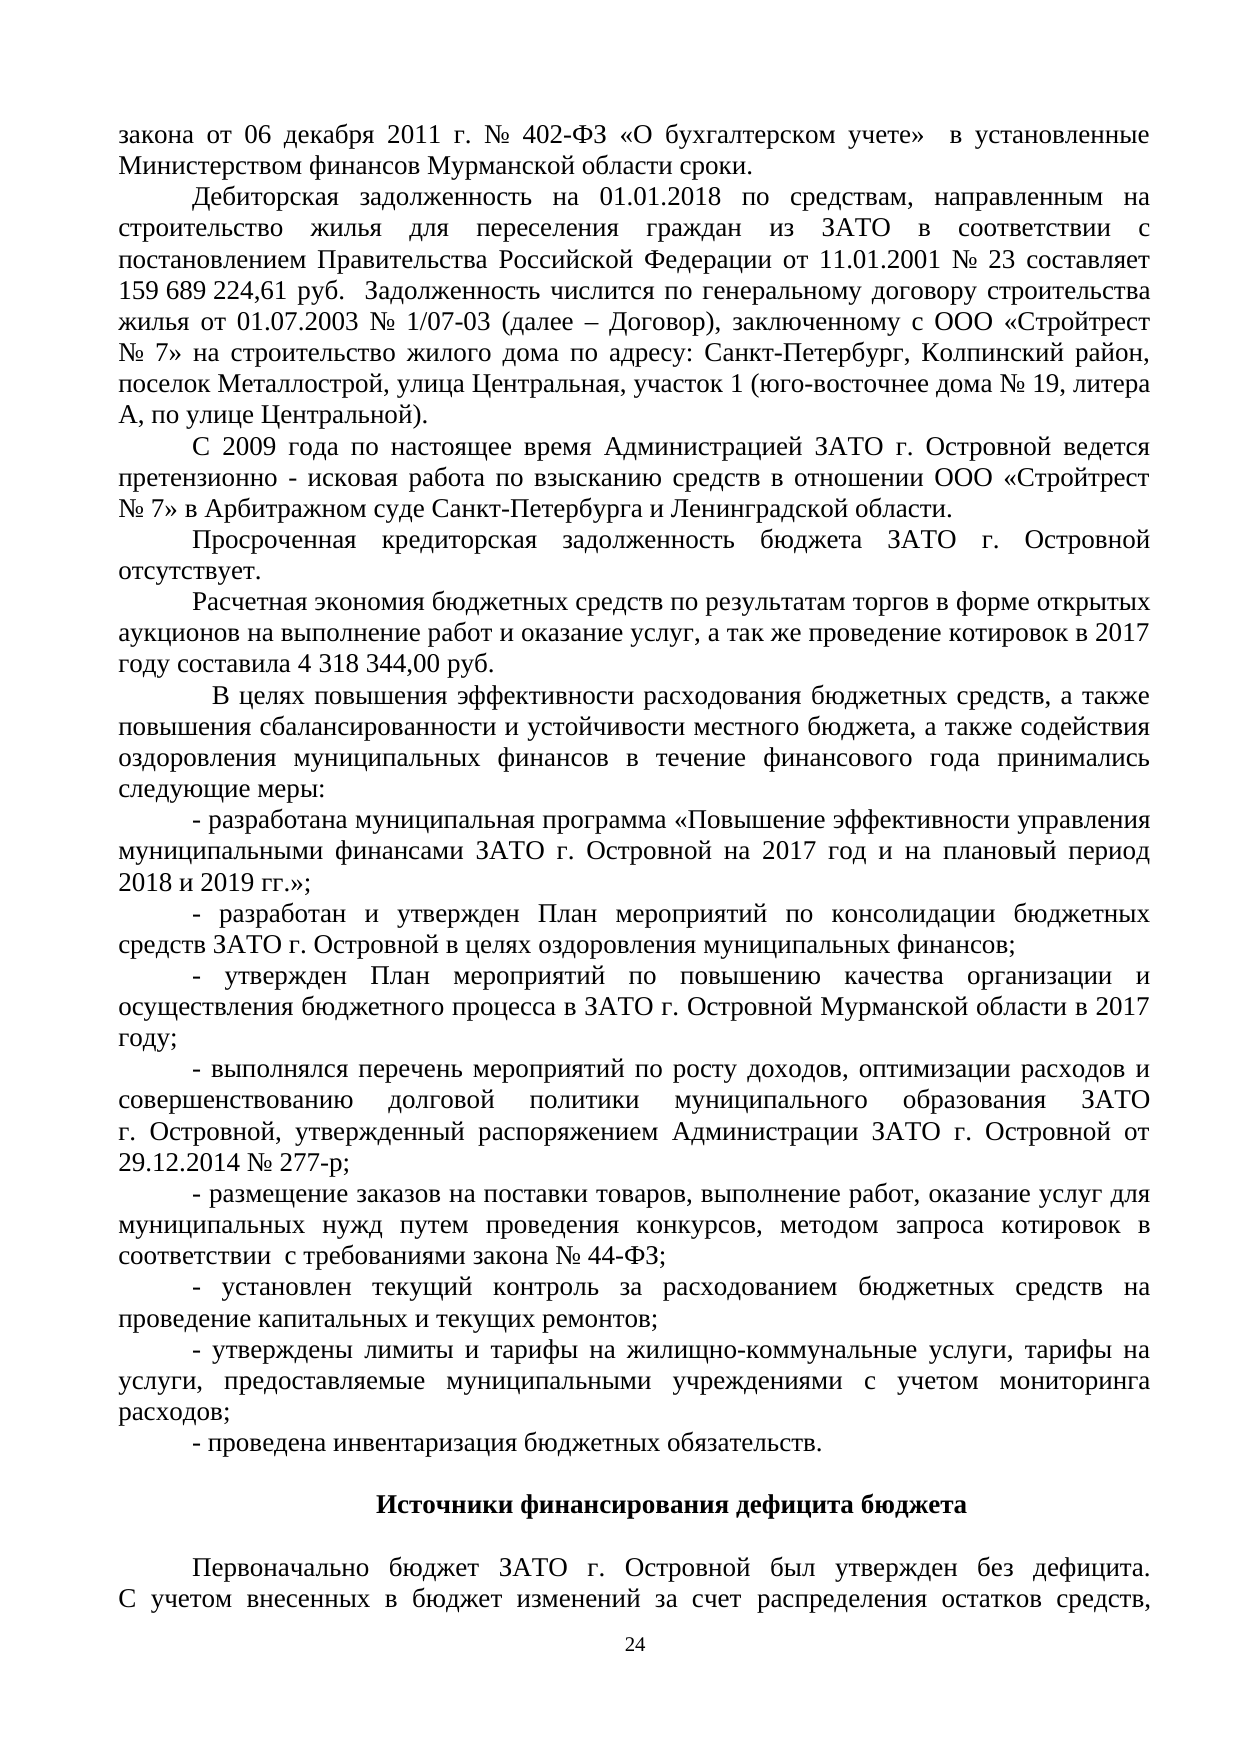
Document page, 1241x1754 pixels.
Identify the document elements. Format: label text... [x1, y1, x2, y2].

title Расчетная экономия бюджетных средств по результатам торгов в форме открытых аукционов на выполнение работ и оказание услуг, а так же проведение котировок в 2017 году составила 4 318 344,00 руб. [118, 585, 1152, 679]
text - выполнялся перечень мероприятий по росту доходов, оптимизации расходов и совершенствованию долговой политики муниципального образования ЗАТО г. Островной, утвержденный распоряжением Администрации ЗАТО г. Островной от 29.12.2014 № 277-р; [118, 1052, 1152, 1177]
text - размещение заказов на поставки товаров, выполнение работ, оказание услуг для муниципальных нужд путем проведения конкурсов, методом запроса котировок в соответствии с требованиями закона № 44-ФЗ; [118, 1177, 1152, 1271]
title - проведена инвентаризация бюджетных обязательств. [118, 1426, 1152, 1457]
title - разработана муниципальная программа «Повышение эффективности управления муниципальными финансами ЗАТО г. Островной на 2017 год и на плановый период 2018 и 2019 гг.»; [118, 803, 1152, 897]
subtitle - разработан и утвержден План мероприятий по консолидации бюджетных средств ЗАТО г. Островной в целях оздоровления муниципальных финансов; [118, 897, 1152, 959]
text Источники финансирования дефицита бюджета [118, 1488, 1152, 1520]
text С 2009 года по настоящее время Администрацией ЗАТО г. Островной ведется претензионно - исковая работа по взысканию средств в отношении ООО «Стройтрест № 7» в Арбитражном суде Санкт-Петербурга и Ленинградской области. [118, 429, 1152, 523]
title В целях повышения эффективности расходования бюджетных средств, а также повышения сбалансированности и устойчивости местного бюджета, а также содействия оздоровления муниципальных финансов в течение финансового года принимались следующие меры: [118, 679, 1152, 803]
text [118, 1551, 1152, 1613]
title - утверждены лимиты и тарифы на жилищно-коммунальные услуги, тарифы на услуги, предоставляемые муниципальными учреждениями с учетом мониторинга расходов; [118, 1333, 1152, 1426]
subtitle - утвержден План мероприятий по повышению качества организации и осуществления бюджетного процесса в ЗАТО г. Островной Мурманской области в 2017 году; [118, 959, 1152, 1052]
title - установлен текущий контроль за расходованием бюджетных средств на проведение капитальных и текущих ремонтов; [118, 1271, 1152, 1333]
text Дебиторская задолженность на 01.01.2018 по средствам, направленным на строительство жилья для переселения граждан из ЗАТО в соответствии с постановлением Правительства Российской Федерации от 11.01.2001 № 23 составляет 159 689 224,61 руб. Задолженность числится по генеральному договору строительства жилья от 01.07.2003 № 1/07-03 (далее – Договор), заключенному с ООО «Стройтрест № 7» на строительство жилого дома по адресу: Санкт-Петербург, Колпинский район, поселок Металлострой, улица Центральная, участок 1 (юго-восточнее дома № 19, литера А, по улице Центральной). [118, 180, 1152, 429]
text Просроченная кредиторская задолженность бюджета ЗАТО г. Островной отсутствует. [118, 523, 1152, 585]
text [118, 118, 1152, 180]
